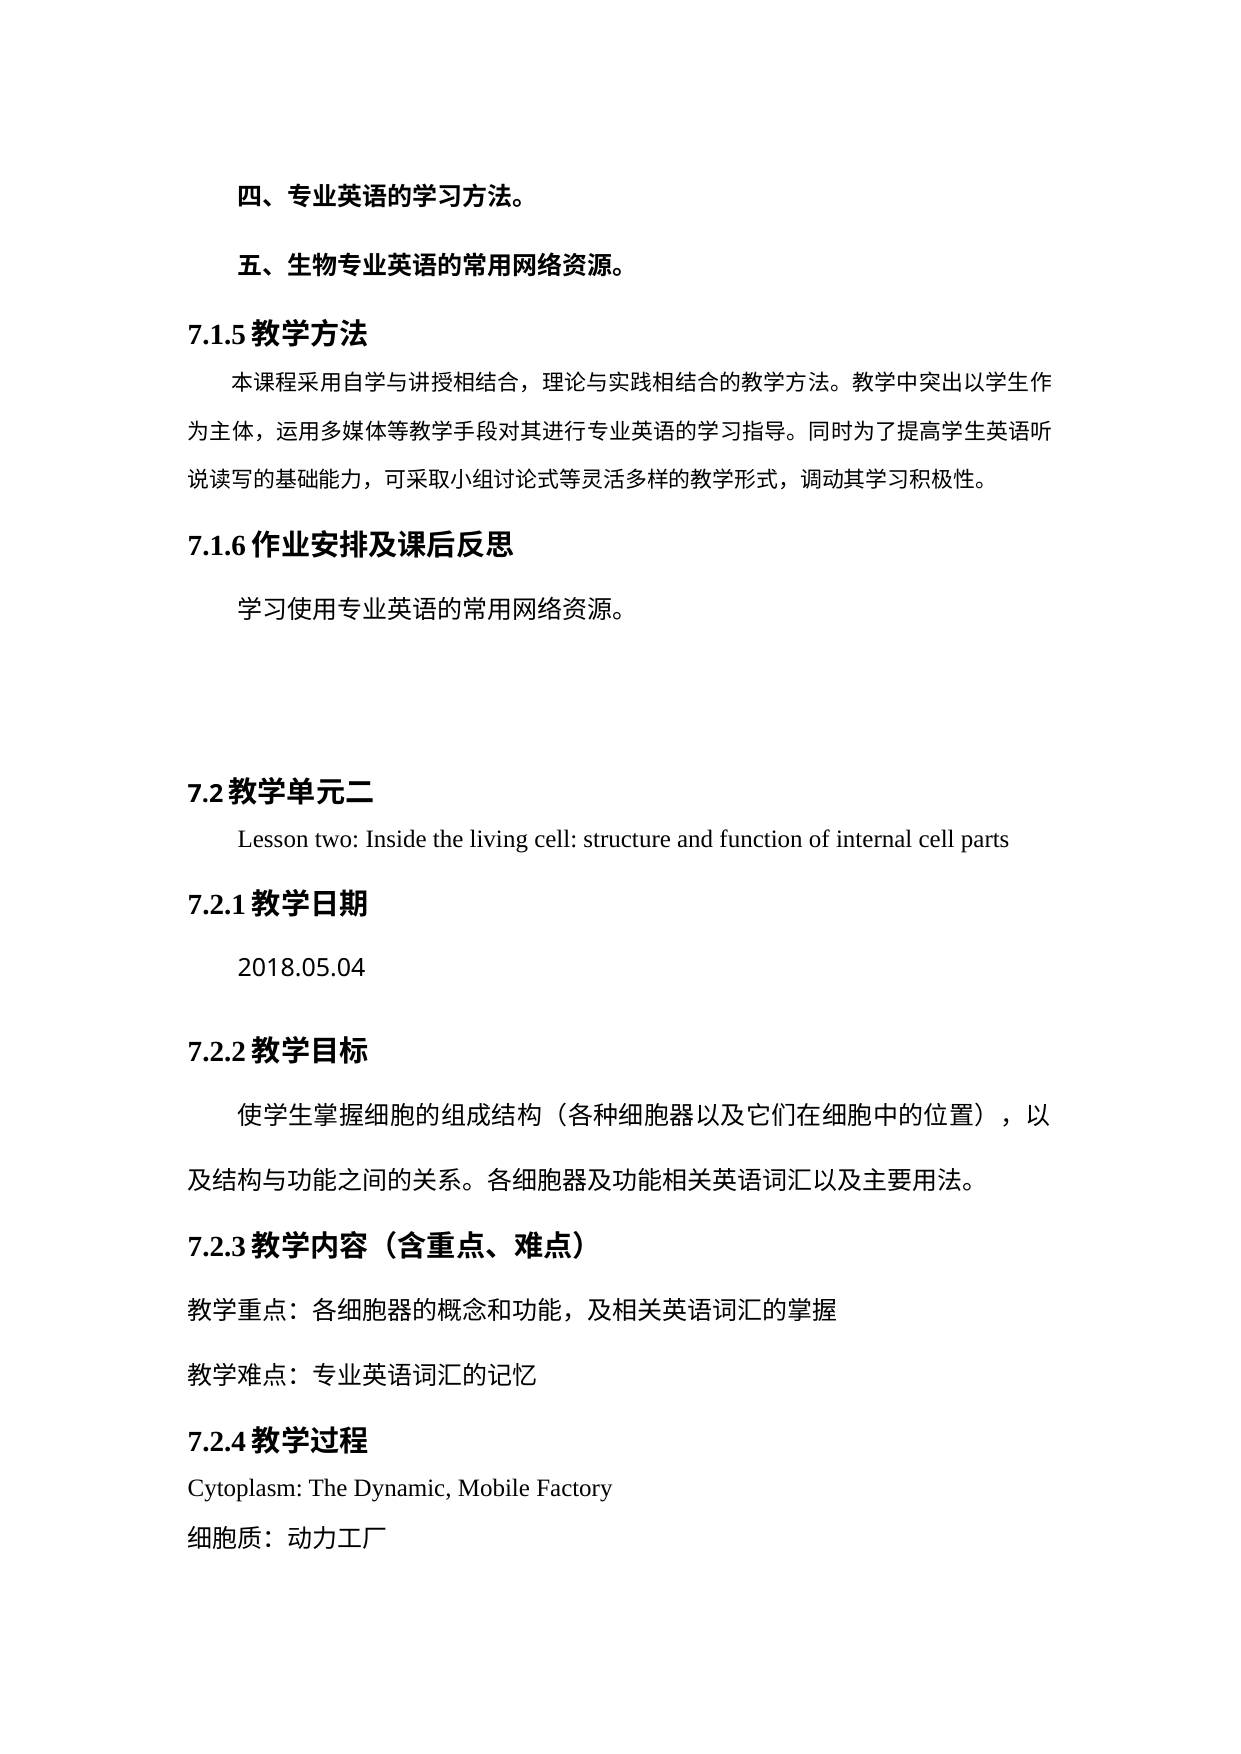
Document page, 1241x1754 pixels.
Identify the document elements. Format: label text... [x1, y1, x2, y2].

text 四、专业英语的学习方法。 [187, 162, 1053, 227]
text 细胞质：动力工厂 [187, 1504, 1053, 1569]
text 教学难点：专业英语词汇的记忆 [187, 1341, 1053, 1406]
text 7.2.3教学内容（含重点、难点） [187, 1211, 1053, 1276]
text 教学方法 [187, 299, 1053, 364]
text 7.2教学单元二 [187, 757, 1053, 822]
text Cytoplasm: The Dynamic, Mobile Factory [187, 1471, 1053, 1504]
text 作业安排及课后反思 [187, 510, 1053, 575]
text 2018.05.04 [187, 934, 1053, 999]
text 五、生物专业英语的常用网络资源。 [187, 245, 1053, 281]
text 本课程采用自学与讲授相结合，理论与实践相结合的教学方法。教学中突出以学生作为主体，运用多媒体等教学手段对其进行专业英语的学习指导。同时为了提高学生英语听说读写的基础能力，可采取小组讨论式等灵活多样的教学形式，调动其学习积极性。 [187, 364, 1053, 494]
text 7.2.1教学日期 [187, 869, 1053, 934]
text 7.2.2教学目标 [187, 1016, 1053, 1081]
text 使学生掌握细胞的组成结构（各种细胞器以及它们在细胞中的位置），以及结构与功能之间的关系。各细胞器及功能相关英语词汇以及主要用法。 [187, 1081, 1053, 1211]
text 教学重点：各细胞器的概念和功能，及相关英语词汇的掌握 [187, 1276, 1053, 1341]
text 7.2.4教学过程 [187, 1406, 1053, 1471]
text Lesson two: Inside the living cell: structure and function of internal cell parts [187, 822, 1053, 855]
text 学习使用专业英语的常用网络资源。 [187, 575, 1053, 640]
